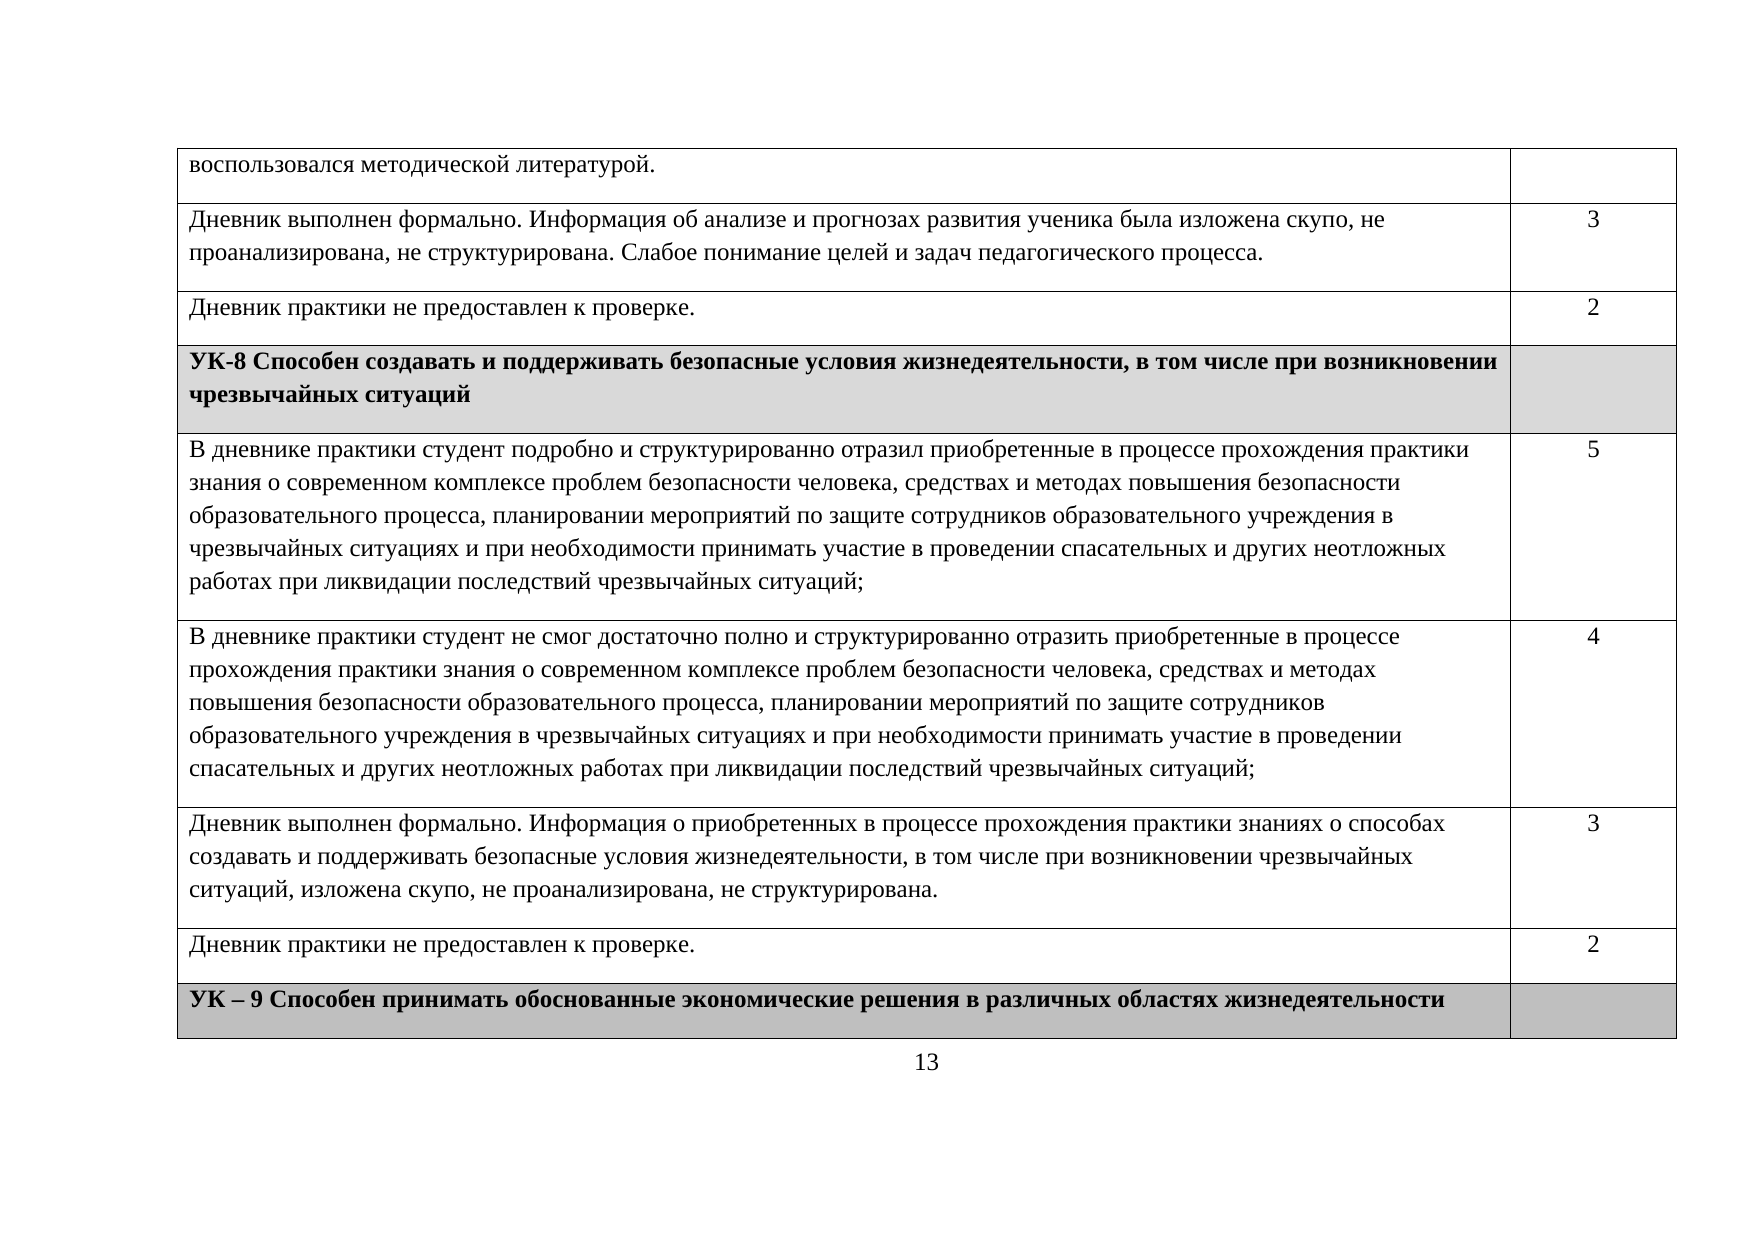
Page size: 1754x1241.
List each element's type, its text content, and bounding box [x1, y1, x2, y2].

table_cell В дневнике практики студент не смог достаточно полно и структурированно отразить приобретенные в процессе прохождения практики знания о современном комплексе проблем безопасности человека, средствах и методах повышения безопасности образовательного процесса, планировании мероприятий по защите сотрудников образовательного учреждения в чрезвычайных ситуациях и при необходимости принимать участие в проведении спасательных и других неотложных работах при ликвидации последствий чрезвычайных ситуаций; [178, 621, 1510, 807]
table_cell 2 [1511, 292, 1676, 345]
table_cell В дневнике практики студент подробно и структурированно отразил приобретенные в процессе прохождения практики знания о современном комплексе проблем безопасности человека, средствах и методах повышения безопасности образовательного процесса, планировании мероприятий по защите сотрудников образовательного учреждения в чрезвычайных ситуациях и при необходимости принимать участие в проведении спасательных и других неотложных работах при ликвидации последствий чрезвычайных ситуаций; [178, 434, 1510, 620]
table_cell Дневник практики не предоставлен к проверке. [178, 292, 1510, 345]
table_cell 3 [1511, 204, 1676, 291]
table_cell УК-8 Способен создавать и поддерживать безопасные условия жизнедеятельности, в том числе при возникновении чрезвычайных ситуаций [178, 346, 1510, 433]
table_cell Дневник выполнен формально. Информация об анализе и прогнозах развития ученика была изложена скупо, не проанализирована, не структурирована. Слабое понимание целей и задач педагогического процесса. [178, 204, 1510, 291]
table_cell 4 [1511, 149, 1676, 203]
table_cell 2 [1511, 929, 1676, 983]
table_cell УК – 9 Способен принимать обоснованные экономические решения в различных областях жизнедеятельности [178, 984, 1510, 1038]
table_cell [1511, 984, 1676, 1038]
table_cell 4 [1511, 621, 1676, 807]
table_cell 5 [1511, 434, 1676, 620]
table_cell [1511, 346, 1676, 433]
table_cell 3 [1511, 808, 1676, 928]
table_cell Дневник выполнен формально. Информация о приобретенных в процессе прохождения практики знаниях о способах создавать и поддерживать безопасные условия жизнедеятельности, в том числе при возникновении чрезвычайных ситуаций, изложена скупо, не проанализирована, не структурирована. [178, 808, 1510, 928]
table_cell Дневник практики не предоставлен к проверке. [178, 929, 1510, 983]
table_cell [178, 149, 1510, 203]
